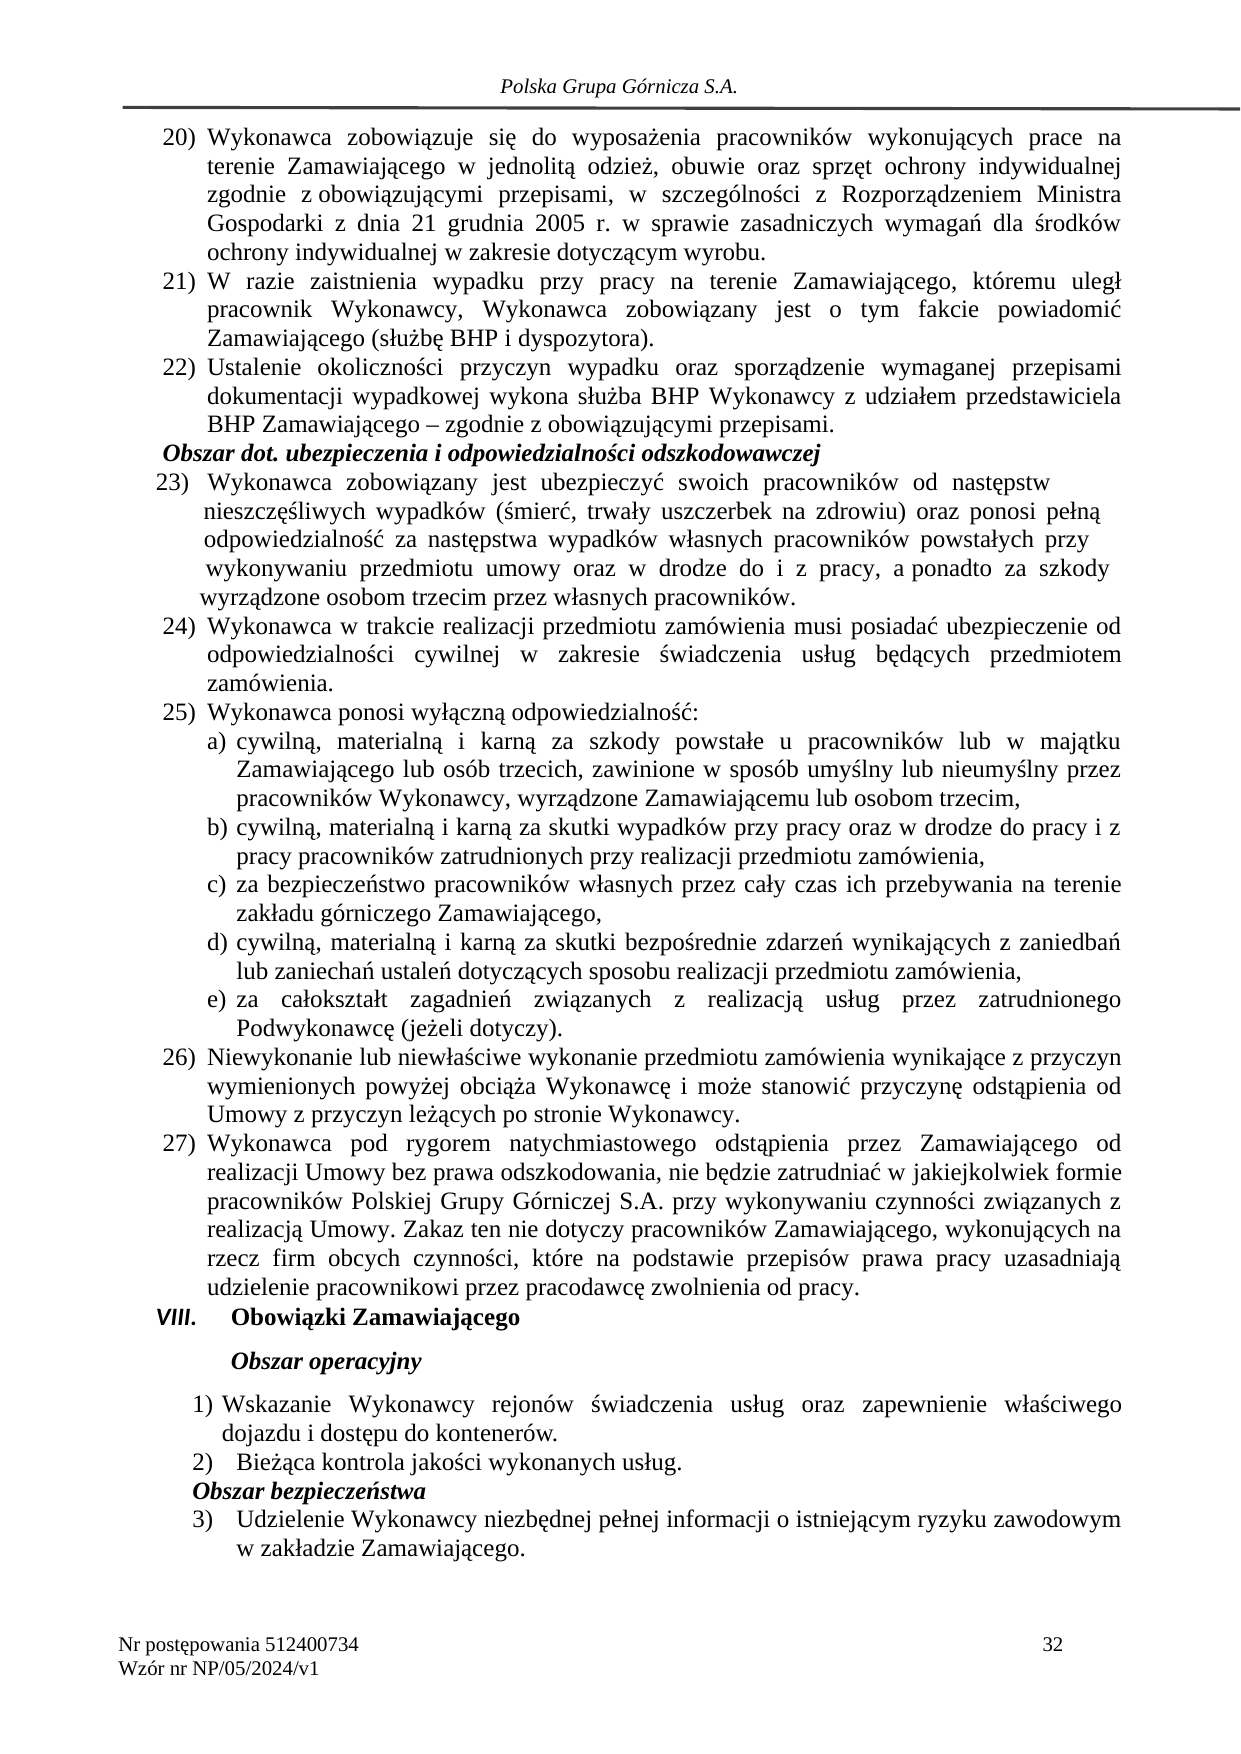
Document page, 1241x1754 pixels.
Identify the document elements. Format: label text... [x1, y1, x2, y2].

list Udzielenie Wykonawcy niezbędnej pełnej informacji o istniejącym ryzyku zawodowym w zakładzie Zamawiającego. [192, 1504, 1122, 1562]
text Obszar bezpieczeństwa [192, 1476, 1122, 1504]
list cywilną, materialną i karną za skutki wypadków przy pracy oraz w drodze do pracy i z pracy pracowników zatrudnionych przy realizacji przedmiotu zamówienia, [207, 812, 1122, 869]
list Obowiązki Zamawiającego [156, 1301, 1122, 1331]
list Wykonawca ponosi wyłączną odpowiedzialność: [162, 697, 1122, 726]
list Wykonawca zobowiązany jest ubezpieczyć swoich pracowników od następstw nieszczęśliwych wypadków (śmierć, trwały uszczerbek na zdrowiu) oraz ponosi pełną odpowiedzialność za następstwa wypadków własnych pracowników powstałych przy wykonywaniu przedmiotu umowy oraz w drodze do i z pracy, a ponadto za szkody wyrządzone osobom trzecim przez własnych pracowników. [156, 467, 1122, 611]
list za bezpieczeństwo pracowników własnych przez cały czas ich przebywania na terenie zakładu górniczego Zamawiającego, [207, 869, 1122, 927]
list Wykonawca zobowiązuje się do wyposażenia pracowników wykonujących prace na terenie Zamawiającego w jednolitą odzież, obuwie oraz sprzęt ochrony indywidualnej zgodnie z obowiązującymi przepisami, w szczególności z Rozporządzeniem Ministra Gospodarki z dnia 21 grudnia 2005 r. w sprawie zasadniczych wymagań dla środków ochrony indywidualnej w zakresie dotyczącym wyrobu. [162, 122, 1122, 266]
list Wykonawca w trakcie realizacji przedmiotu zamówienia musi posiadać ubezpieczenie od odpowiedzialności cywilnej w zakresie świadczenia usług będących przedmiotem zamówienia. [162, 611, 1122, 697]
list za całokształt zagadnień związanych z realizacją usług przez zatrudnionego Podwykonawcę (jeżeli dotyczy). [207, 984, 1122, 1042]
list Wykonawca pod rygorem natychmiastowego odstąpienia przez Zamawiającego od realizacji Umowy bez prawa odszkodowania, nie będzie zatrudniać w jakiejkolwiek formie pracowników Polskiej Grupy Górniczej S.A. przy wykonywaniu czynności związanych z realizacją Umowy. Zakaz ten nie dotyczy pracowników Zamawiającego, wykonujących na rzecz firm obcych czynności, które na podstawie przepisów prawa pracy uzasadniają udzielenie pracownikowi przez pracodawcę zwolnienia od pracy. [162, 1128, 1122, 1301]
text Obszar dot. ubezpieczenia i odpowiedzialności odszkodowawczej [162, 438, 1122, 467]
list Obszar operacyjny [231, 1346, 1122, 1375]
list cywilną, materialną i karną za skutki bezpośrednie zdarzeń wynikających z zaniedbań lub zaniechań ustaleń dotyczących sposobu realizacji przedmiotu zamówienia, [207, 927, 1122, 984]
list Niewykonanie lub niewłaściwe wykonanie przedmiotu zamówienia wynikające z przyczyn wymienionych powyżej obciąża Wykonawcę i może stanowić przyczynę odstąpienia od Umowy z przyczyn leżących po stronie Wykonawcy. [162, 1042, 1122, 1128]
list Bieżąca kontrola jakości wykonanych usług. [192, 1447, 1122, 1476]
list W razie zaistnienia wypadku przy pracy na terenie Zamawiającego, któremu uległ pracownik Wykonawcy, Wykonawca zobowiązany jest o tym fakcie powiadomić Zamawiającego (służbę BHP i dyspozytora). [162, 266, 1122, 352]
list Ustalenie okoliczności przyczyn wypadku oraz sporządzenie wymaganej przepisami dokumentacji wypadkowej wykona służba BHP Wykonawcy z udziałem przedstawiciela BHP Zamawiającego – zgodnie z obowiązującymi przepisami. [162, 352, 1122, 438]
list cywilną, materialną i karną za szkody powstałe u pracowników lub w majątku Zamawiającego lub osób trzecich, zawinione w sposób umyślny lub nieumyślny przez pracowników Wykonawcy, wyrządzone Zamawiającemu lub osobom trzecim, [207, 726, 1122, 812]
list Wskazanie Wykonawcy rejonów świadczenia usług oraz zapewnienie właściwego dojazdu i dostępu do kontenerów. [192, 1389, 1122, 1447]
